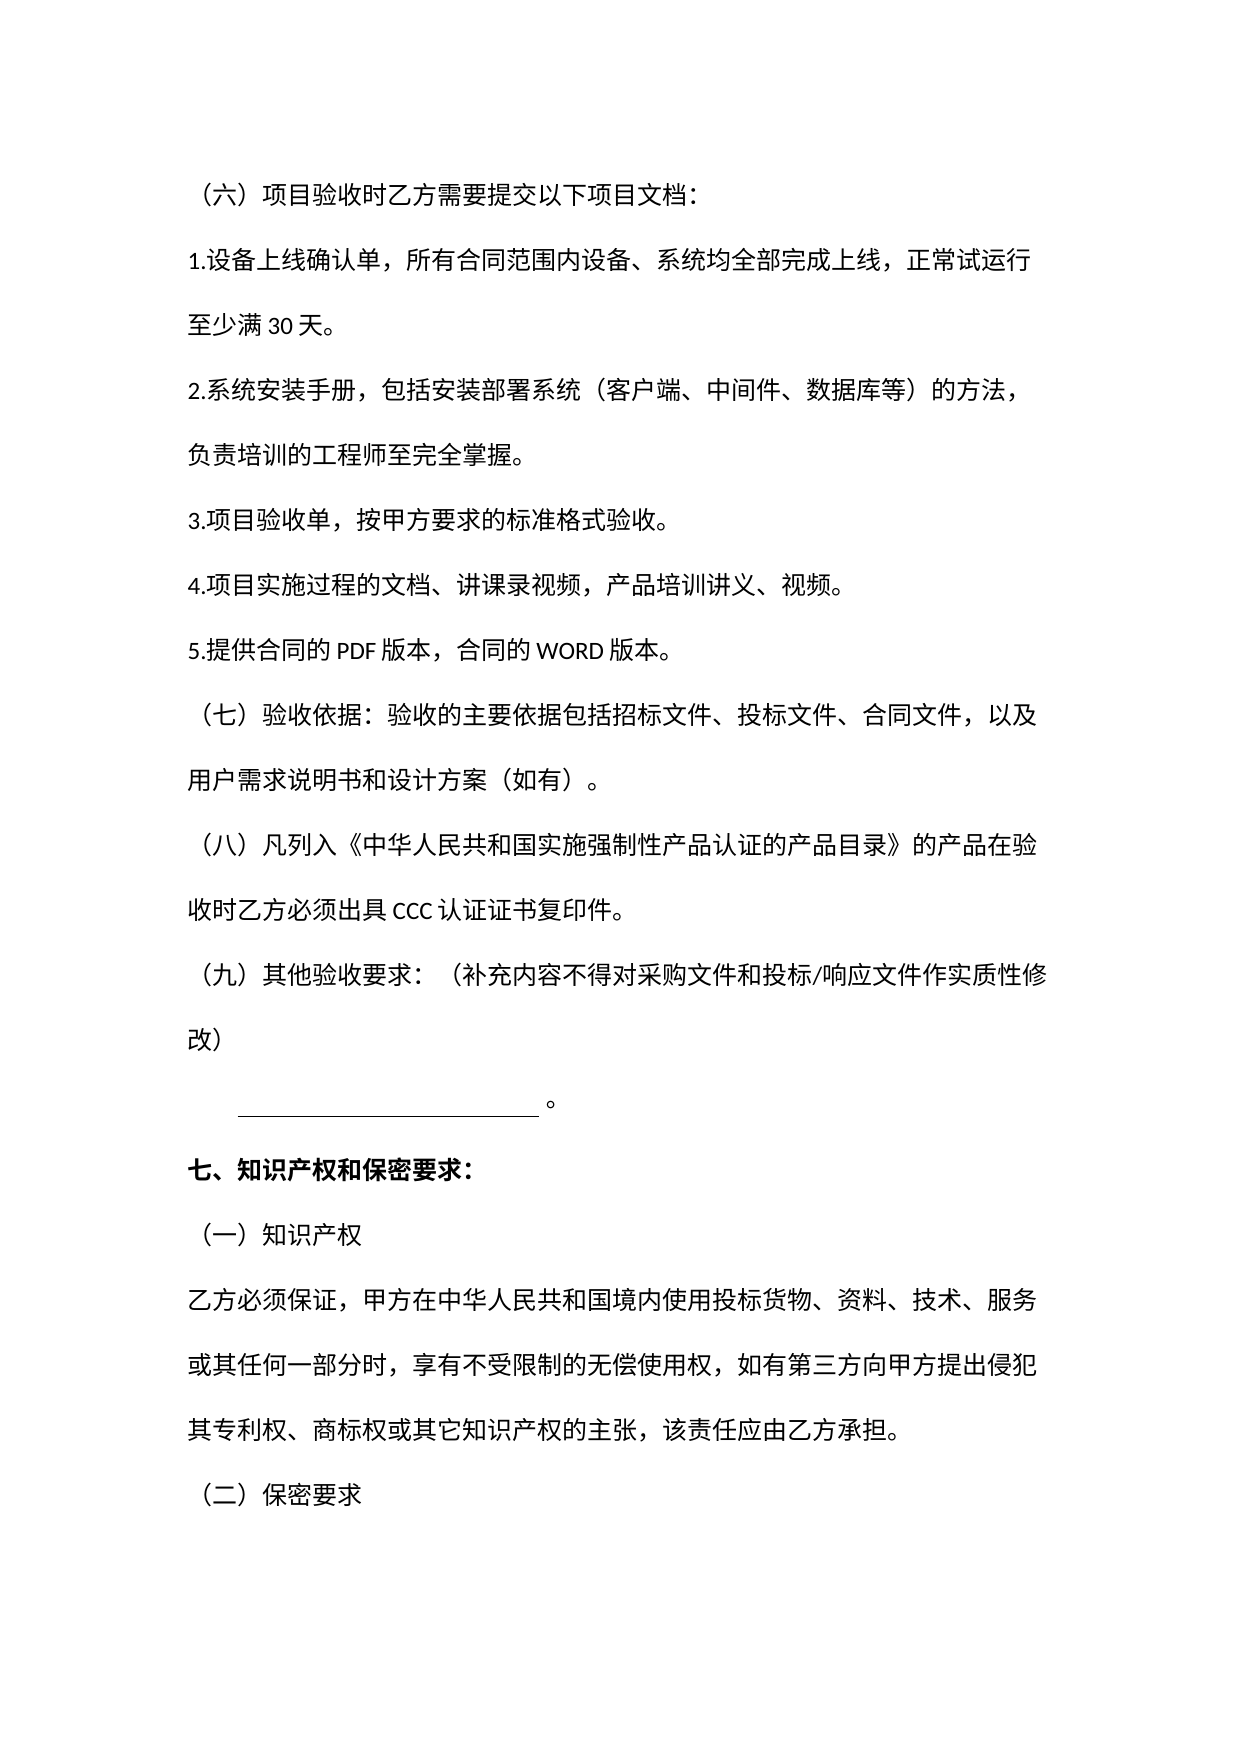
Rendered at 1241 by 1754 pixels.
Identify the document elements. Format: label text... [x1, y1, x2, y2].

text （七）验收依据：验收的主要依据包括招标文件、投标文件、合同文件，以及用户需求说明书和设计方案（如有）。 [187, 682, 1053, 812]
text 5.提供合同的PDF版本，合同的WORD版本。 [187, 617, 1053, 682]
text 3.项目验收单，按甲方要求的标准格式验收。 [187, 487, 1053, 552]
text 。 [187, 1072, 1053, 1137]
text （八）凡列入《中华人民共和国实施强制性产品认证的产品目录》的产品在验收时乙方必须出具CCC认证证书复印件。 [187, 812, 1053, 942]
text （二）保密要求 [187, 1462, 1053, 1527]
text 1.设备上线确认单，所有合同范围内设备、系统均全部完成上线，正常试运行至少满30天。 [187, 227, 1053, 357]
text 4.项目实施过程的文档、讲课录视频，产品培训讲义、视频。 [187, 552, 1053, 617]
text 乙方必须保证，甲方在中华人民共和国境内使用投标货物、资料、技术、服务或其任何一部分时，享有不受限制的无偿使用权，如有第三方向甲方提出侵犯其专利权、商标权或其它知识产权的主张，该责任应由乙方承担。 [187, 1267, 1053, 1462]
text （六）项目验收时乙方需要提交以下项目文档： [187, 162, 1053, 227]
text （一）知识产权 [187, 1202, 1053, 1267]
text 2.系统安装手册，包括安装部署系统（客户端、中间件、数据库等）的方法，负责培训的工程师至完全掌握。 [187, 357, 1053, 487]
text 七、知识产权和保密要求： [187, 1137, 1053, 1202]
text （九）其他验收要求：（补充内容不得对采购文件和投标/响应文件作实质性修改） [187, 942, 1053, 1072]
